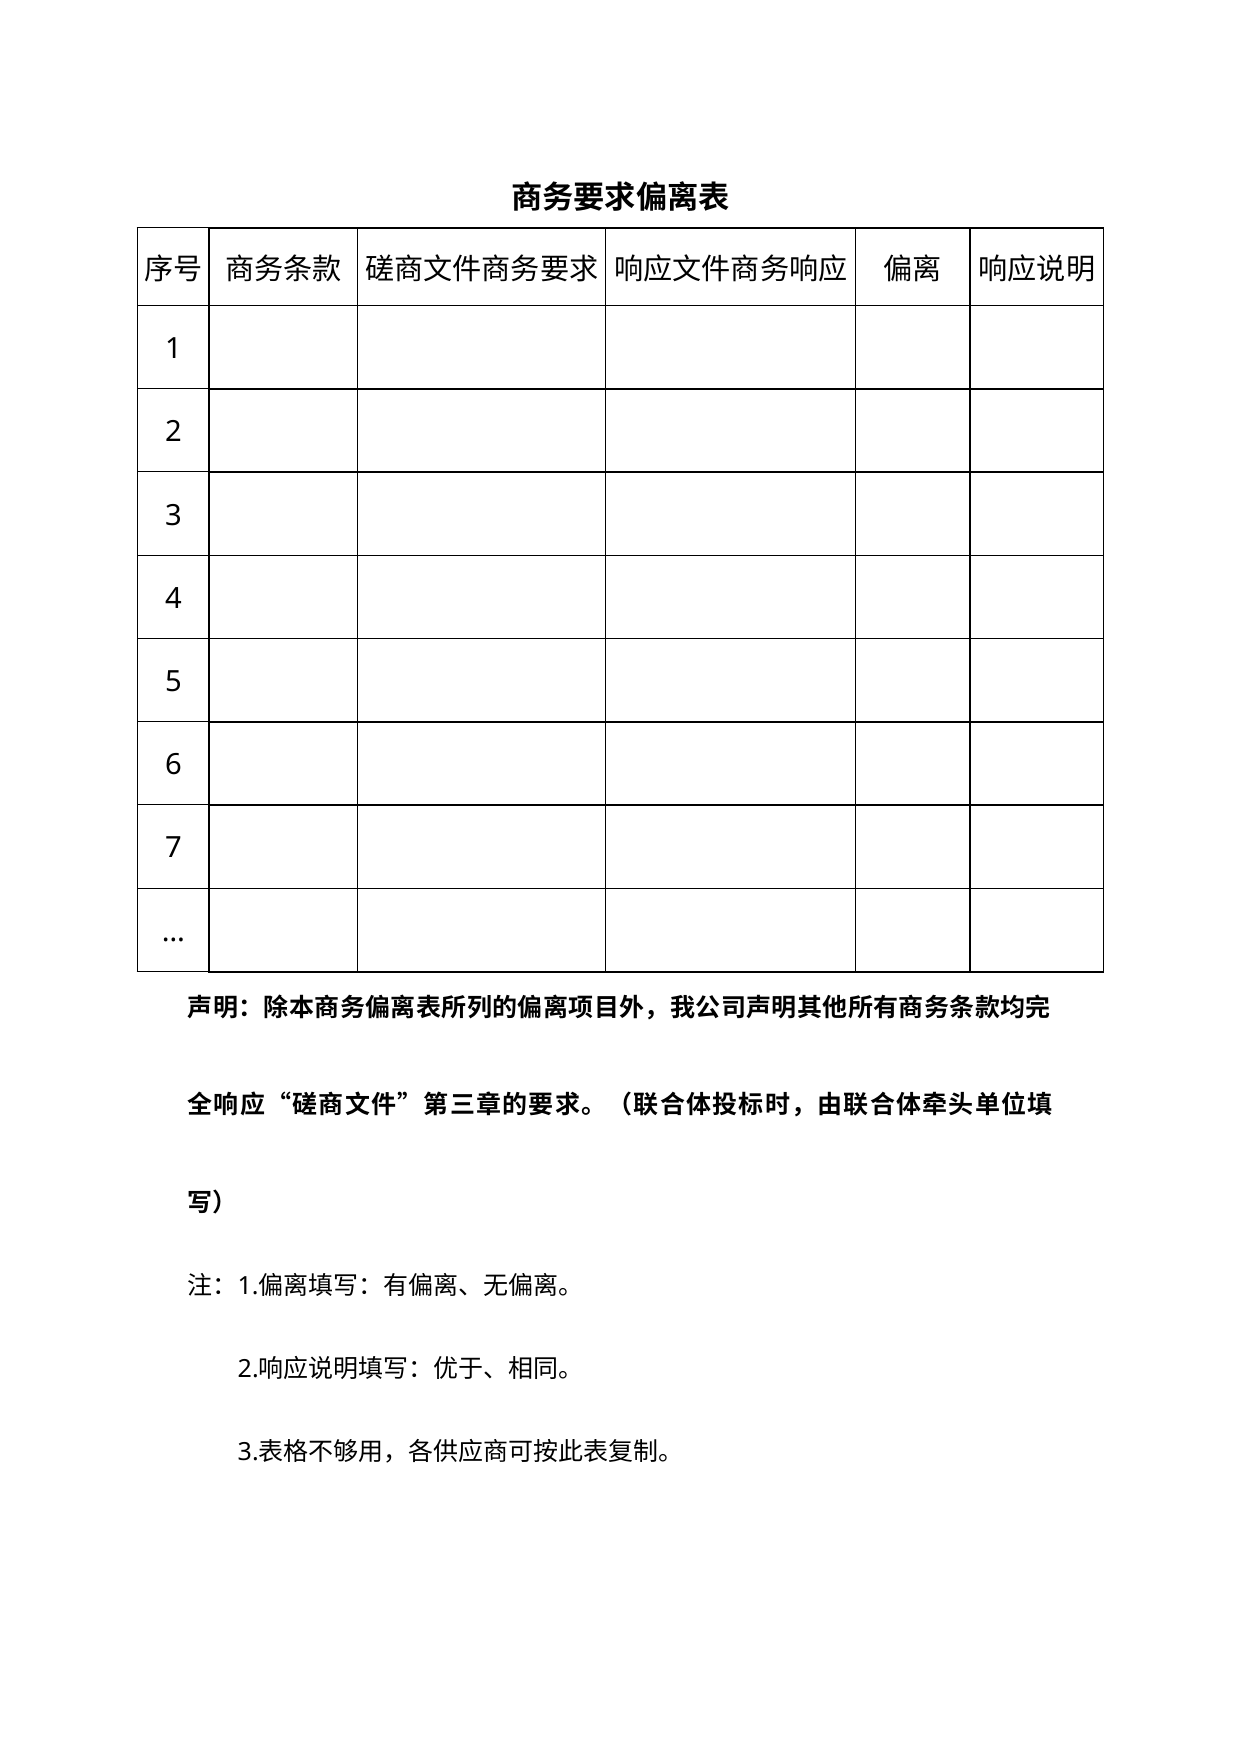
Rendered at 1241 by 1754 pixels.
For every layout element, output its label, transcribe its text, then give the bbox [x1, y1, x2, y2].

text 声明：除本商务偏离表所列的偏离项目外，我公司声明其他所有商务条款均完全响应“磋商文件”第三章的要求。（联合体投标时，由联合体牵头单位填写） [187, 973, 1053, 1233]
table_cell [971, 806, 1103, 887]
table_header 序号 [138, 228, 208, 305]
table_cell [210, 889, 357, 971]
table_cell [210, 390, 357, 471]
table_cell [606, 306, 855, 388]
table_cell [606, 556, 855, 638]
text 商务要求偏离表 [187, 162, 1053, 227]
table_cell [358, 473, 605, 554]
table_cell [606, 806, 855, 887]
table_cell [210, 306, 357, 388]
table_cell [358, 806, 605, 887]
table_cell … [138, 889, 208, 971]
table_header 响应文件商务响应 [606, 229, 855, 305]
table_cell [856, 889, 969, 971]
table_cell 5 [138, 639, 208, 721]
table_cell [210, 556, 357, 638]
table_cell [358, 723, 605, 804]
table_cell [856, 390, 969, 471]
table_cell [606, 473, 855, 554]
table_cell [358, 889, 605, 971]
table_cell [971, 556, 1103, 638]
table_cell 2 [138, 389, 208, 471]
table_cell [210, 473, 357, 554]
table_cell [358, 306, 605, 388]
table_cell [856, 306, 969, 388]
table_cell 4 [138, 556, 208, 638]
table_cell 7 [138, 805, 208, 887]
table_cell [856, 806, 969, 887]
table_cell [971, 723, 1103, 804]
text 2.响应说明填写：优于、相同。 [187, 1334, 1053, 1399]
table_cell [358, 390, 605, 471]
table_header 商务条款 [210, 229, 357, 305]
table_cell 1 [138, 306, 208, 388]
table_cell [971, 473, 1103, 554]
table_cell [210, 723, 357, 804]
table_cell [856, 556, 969, 638]
table_cell [210, 639, 357, 721]
table_header 磋商文件商务要求 [358, 229, 605, 305]
table_cell 6 [138, 722, 208, 804]
table_cell [358, 639, 605, 721]
table_cell [856, 473, 969, 554]
text 3.表格不够用，各供应商可按此表复制。 [187, 1417, 1053, 1482]
table_cell [971, 390, 1103, 471]
table_cell [606, 390, 855, 471]
table_cell [971, 889, 1103, 971]
table_header 响应说明 [971, 229, 1103, 305]
table_cell [606, 723, 855, 804]
text 注：1.偏离填写：有偏离、无偏离。 [187, 1251, 1053, 1316]
table_cell [856, 639, 969, 721]
table_cell [856, 723, 969, 804]
table_cell [971, 306, 1103, 388]
table_header 偏离 [856, 229, 969, 305]
table_cell [606, 639, 855, 721]
table_cell 3 [138, 472, 208, 554]
table_cell [358, 556, 605, 638]
table_cell [210, 806, 357, 887]
table_cell [606, 889, 855, 971]
table_cell [971, 639, 1103, 721]
